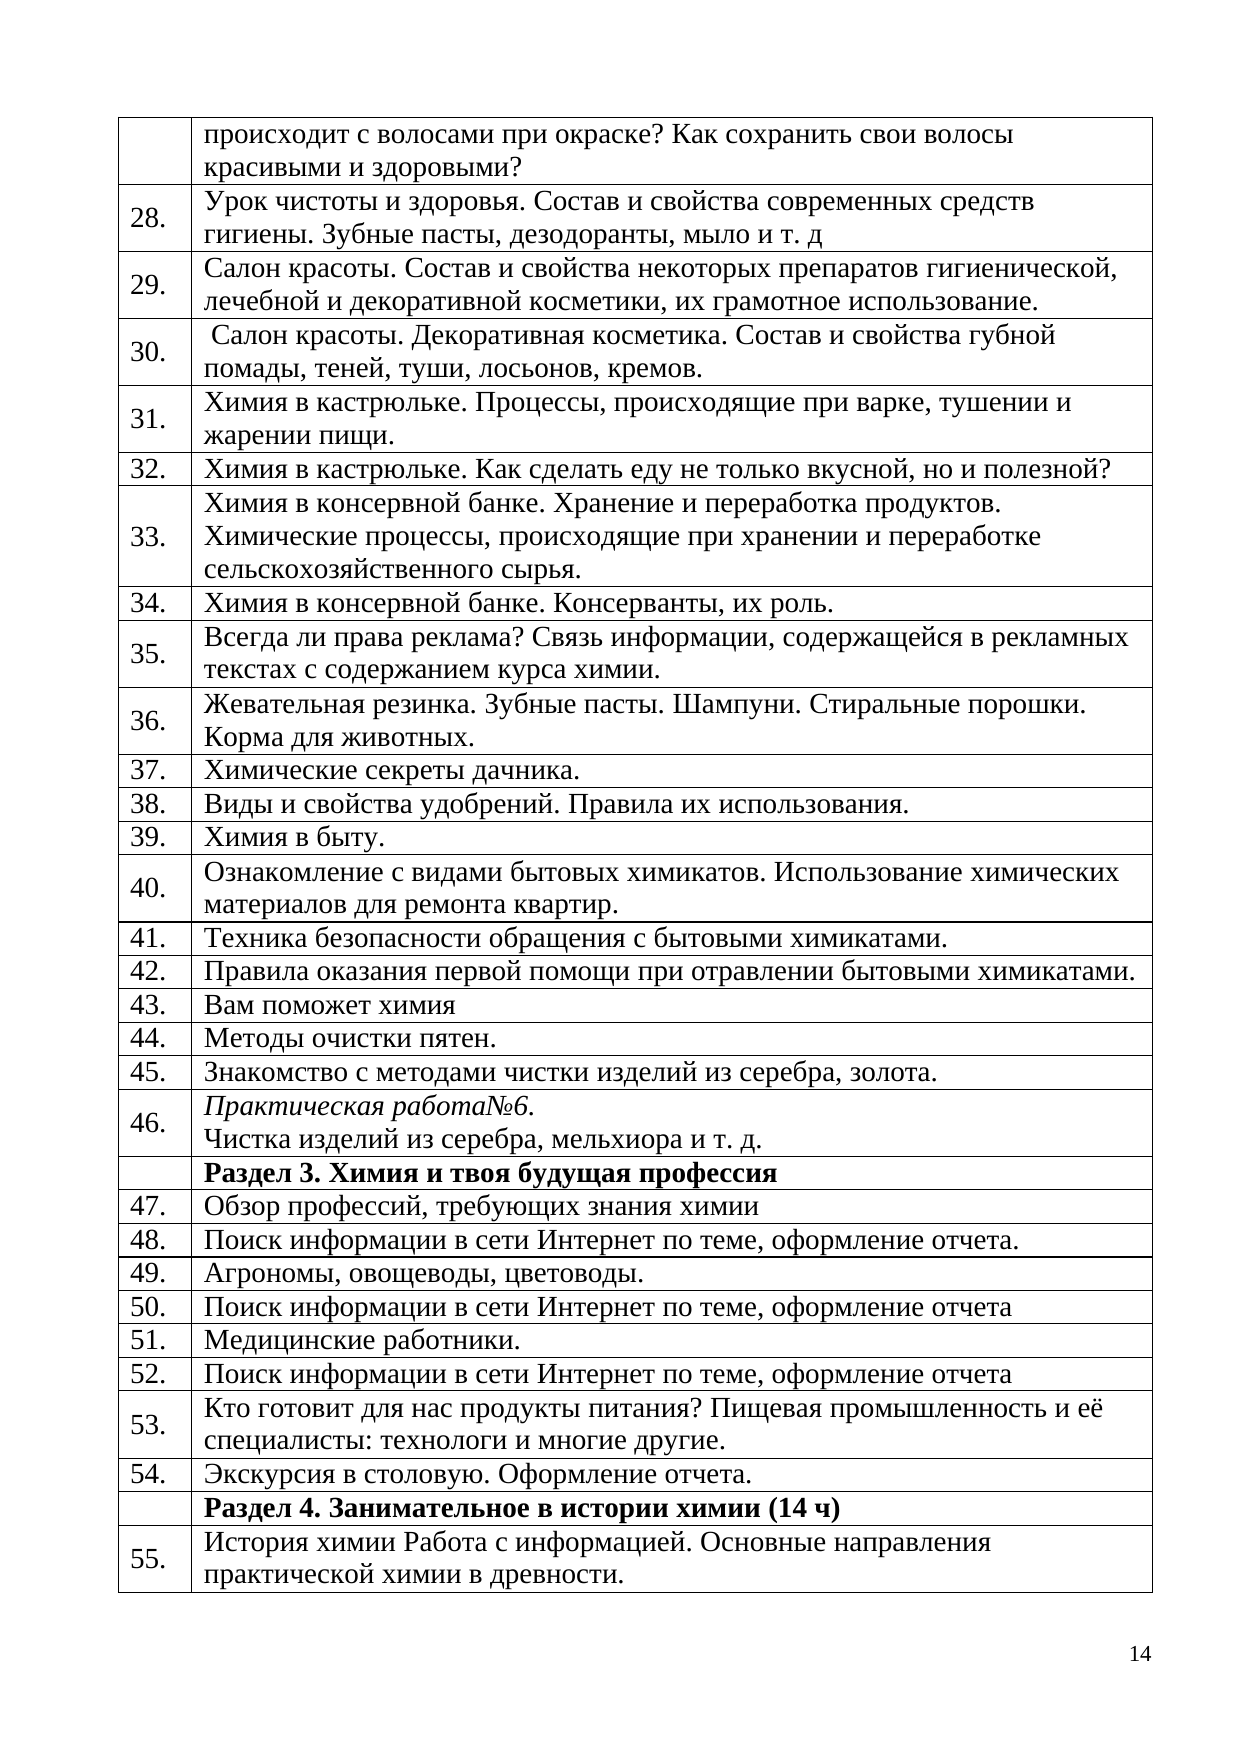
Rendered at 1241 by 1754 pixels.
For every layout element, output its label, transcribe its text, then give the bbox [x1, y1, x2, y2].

table_cell 29. [119, 252, 191, 318]
table_cell Урок чистоты и здоровья. Состав и свойства современных средств гигиены. Зубные пасты, дезодоранты, мыло и т. д [192, 185, 1152, 251]
table_cell 55. [119, 1526, 191, 1592]
table_cell Химия в консервной банке. Консерванты, их роль. [192, 587, 1152, 619]
table_cell Экскурсия в столовую. Оформление отчета. [192, 1459, 1152, 1491]
table_cell Раздел 3. Химия и твоя будущая профессия [192, 1157, 1152, 1189]
table_cell 48. [119, 1224, 191, 1256]
table_cell Жевательная резинка. Зубные пасты. Шампуни. Стиральные порошки. Корма для животных. [192, 688, 1152, 753]
table_cell Правила оказания первой помощи при отравлении бытовыми химикатами. [192, 956, 1152, 988]
table_cell Поиск информации в сети Интернет по теме, оформление отчета. [192, 1224, 1152, 1256]
table_cell 42. [119, 956, 191, 988]
table_cell 51. [119, 1324, 191, 1357]
table_cell 35. [119, 621, 191, 687]
table_cell Практическая работа№6. Чистка изделий из серебра, мельхиора и т. д. [192, 1090, 1152, 1156]
table_cell 46. [119, 1090, 191, 1156]
table_cell Знакомство с методами чистки изделий из серебра, золота. [192, 1056, 1152, 1089]
table_cell Агрономы, овощеводы, цветоводы. [192, 1258, 1152, 1290]
table_cell 32. [119, 453, 191, 485]
table_cell 36. [119, 688, 191, 753]
table_cell Салон красоты. Декоративная косметика. Состав и свойства губной помады, теней, туши, лосьонов, кремов. [192, 319, 1152, 385]
table_cell Поиск информации в сети Интернет по теме, оформление отчета [192, 1358, 1152, 1390]
table_cell 33. [119, 486, 191, 586]
table_cell Виды и свойства удобрений. Правила их использования. [192, 788, 1152, 821]
table_cell Ознакомление с видами бытовых химикатов. Использование химических материалов для ремонта квартир. [192, 855, 1152, 921]
table_cell [119, 1492, 191, 1524]
table_cell Химия в кастрюльке. Процессы, происходящие при варке, тушении и жарении пищи. [192, 386, 1152, 452]
table_cell 53. [119, 1391, 191, 1457]
table_cell 54. [119, 1459, 191, 1491]
table_cell 28. [119, 185, 191, 251]
table_cell 31. [119, 386, 191, 452]
table_cell 43. [119, 989, 191, 1022]
table_cell Техника безопасности обращения с бытовыми химикатами. [192, 923, 1152, 955]
table_cell Обзор профессий, требующих знания химии [192, 1190, 1152, 1223]
table_cell [119, 1157, 191, 1189]
table_cell История химии Работа с информацией. Основные направления практической химии в древности. [192, 1526, 1152, 1592]
table_cell Вам поможет химия [192, 989, 1152, 1022]
table_cell 30. [119, 319, 191, 385]
table_cell Медицинские работники. [192, 1324, 1152, 1357]
table_cell Химия в быту. [192, 822, 1152, 854]
table_cell Раздел 4. Занимательное в истории химии (14 ч) [192, 1492, 1152, 1524]
table_cell 38. [119, 788, 191, 821]
table_cell 45. [119, 1056, 191, 1089]
table_header происходит с волосами при окраске? Как сохранить свои волосы красивыми и здоровыми? [192, 118, 1152, 184]
table_cell Всегда ли права реклама? Связь информации, содержащейся в рекламных текстах с содержанием курса химии. [192, 621, 1152, 687]
table_cell 44. [119, 1023, 191, 1055]
table_cell 47. [119, 1190, 191, 1223]
table_cell 34. [119, 587, 191, 619]
table_cell 49. [119, 1258, 191, 1290]
table_cell Поиск информации в сети Интернет по теме, оформление отчета [192, 1291, 1152, 1323]
table_cell 50. [119, 1291, 191, 1323]
table_cell Химия в кастрюльке. Как сделать еду не только вкусной, но и полезной? [192, 453, 1152, 485]
table_cell Методы очистки пятен. [192, 1023, 1152, 1055]
table_cell 52. [119, 1358, 191, 1390]
table_cell Салон красоты. Состав и свойства некоторых препаратов гигиенической, лечебной и декоративной косметики, их грамотное использование. [192, 252, 1152, 318]
table_cell Кто готовит для нас продукты питания? Пищевая промышленность и её специалисты: технологи и многие другие. [192, 1391, 1152, 1457]
table_cell 37. [119, 755, 191, 787]
table_header [119, 118, 191, 184]
table_cell Химические секреты дачника. [192, 755, 1152, 787]
table_cell 40. [119, 855, 191, 921]
table_cell 39. [119, 822, 191, 854]
table_cell 41. [119, 923, 191, 955]
table_cell Химия в консервной банке. Хранение и переработка продуктов. Химические процессы, происходящие при хранении и переработке сельскохозяйственного сырья. [192, 486, 1152, 586]
